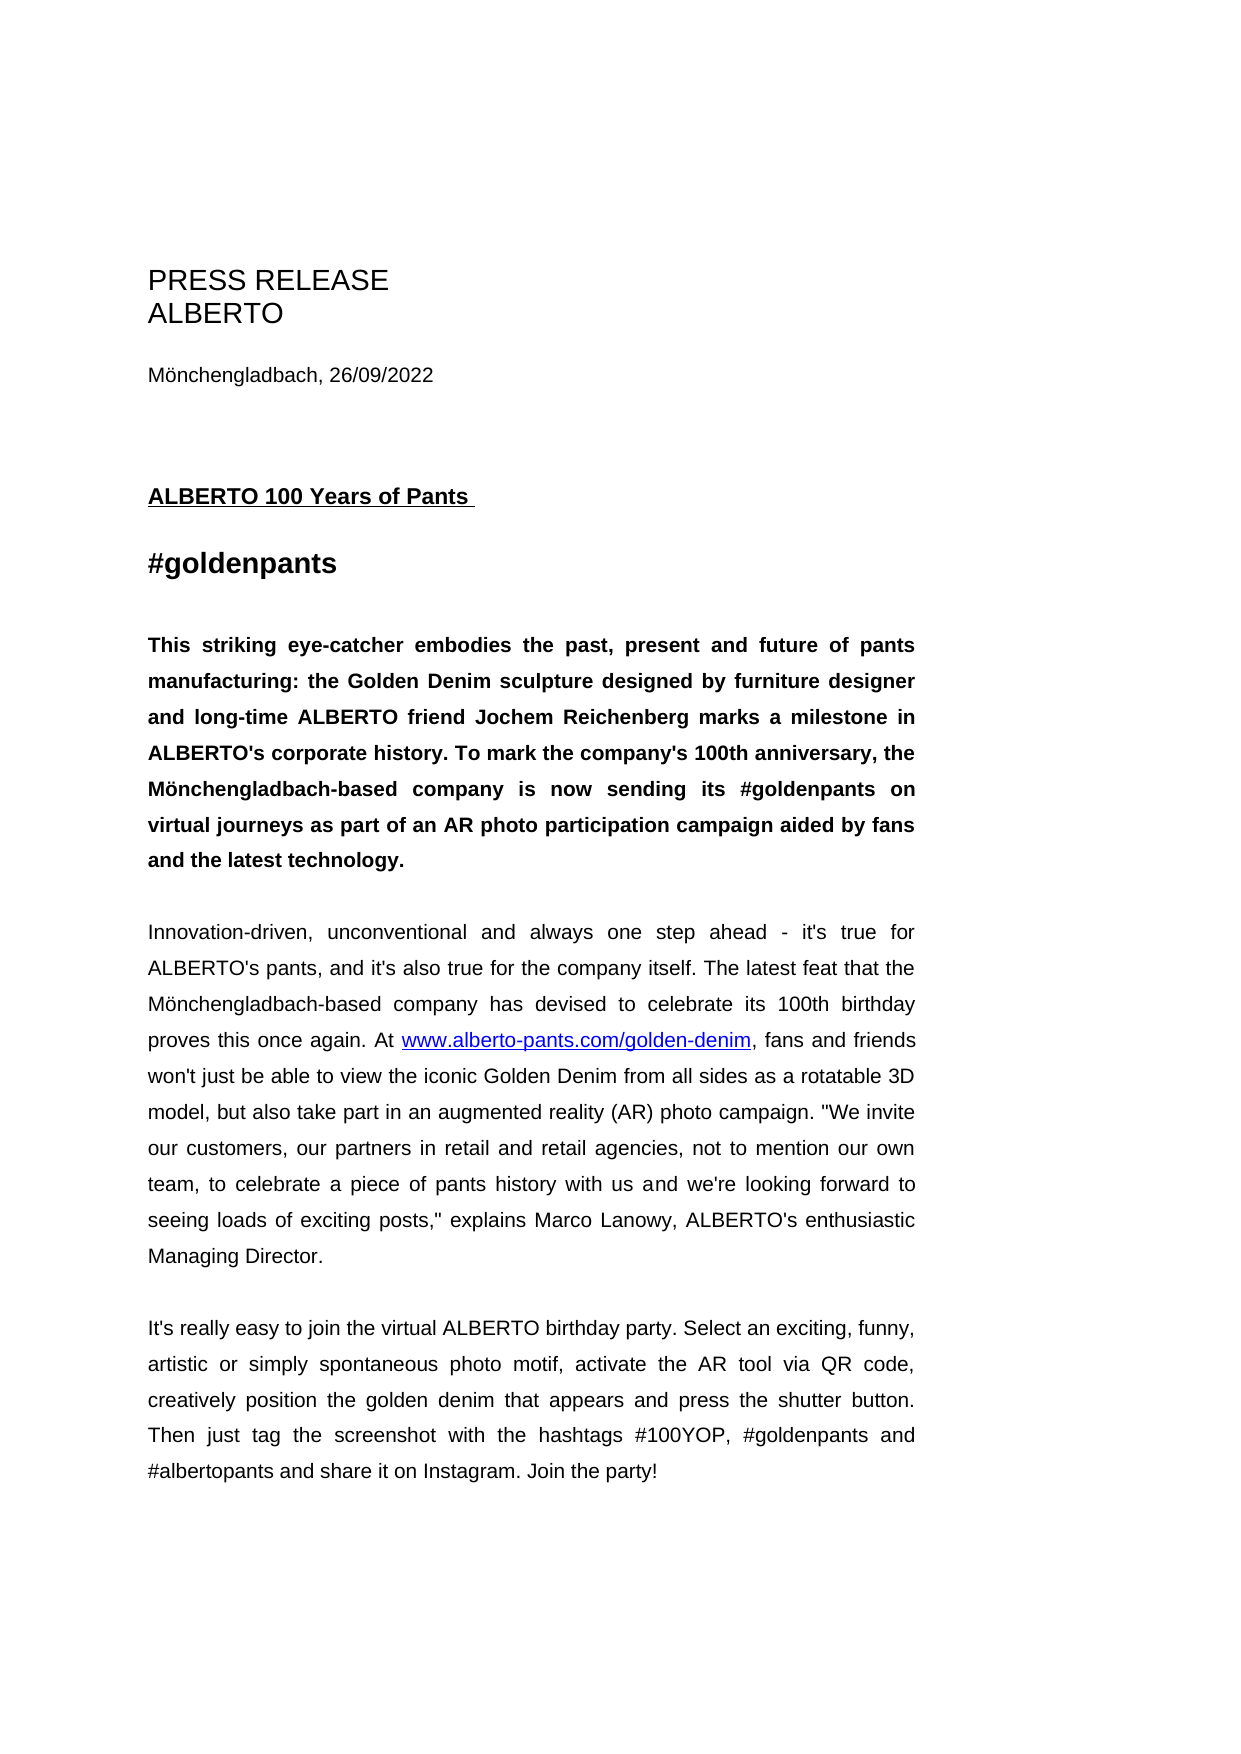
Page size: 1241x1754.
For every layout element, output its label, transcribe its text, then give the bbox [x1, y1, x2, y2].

text ALBERTO 100 Years of Pants [148, 483, 916, 509]
text This striking eye-catcher embodies the past, present and future of pants manufacturing: the Golden Denim sculpture designed by furniture designer and long-time ALBERTO friend Jochem Reichenberg marks a milestone in ALBERTO's corporate history. To mark the company's 100th anniversary, the Mönchengladbach-based company is now sending its #goldenpants on virtual journeys as part of an AR photo participation campaign aided by fans and the latest technology. [148, 633, 916, 872]
text Innovation-driven, unconventional and always one step ahead - it's true for ALBERTO's pants, and it's also true for the company itself. The latest feat that the Mönchengladbach-based company has devised to celebrate its 100th birthday proves this once again. At www.alberto-pants.com/golden-denim, fans and friends won't just be able to view the iconic Golden Denim from all sides as a rotatable 3D model, but also take part in an augmented reality (AR) photo campaign. "We invite our customers, our partners in retail and retail agencies, not to mention our own team, to celebrate a piece of pants history with us and we're looking forward to seeing loads of exciting posts," explains Marco Lanowy, ALBERTO's enthusiastic Managing Director. [148, 920, 916, 1268]
text ALBERTO Mönchengladbach, 26/09/2022 [148, 296, 916, 387]
text #goldenpants [148, 546, 916, 580]
text PRESS RELEASE [148, 263, 916, 296]
text It's really easy to join the virtual ALBERTO birthday party. Select an exciting, funny, artistic or simply spontaneous photo motif, activate the AR tool via QR code, creatively position the golden denim that appears and press the shutter button. Then just tag the screenshot with the hashtags #100YOP, #goldenpants and #albertopants and share it on Instagram. Join the party! [148, 1316, 916, 1483]
